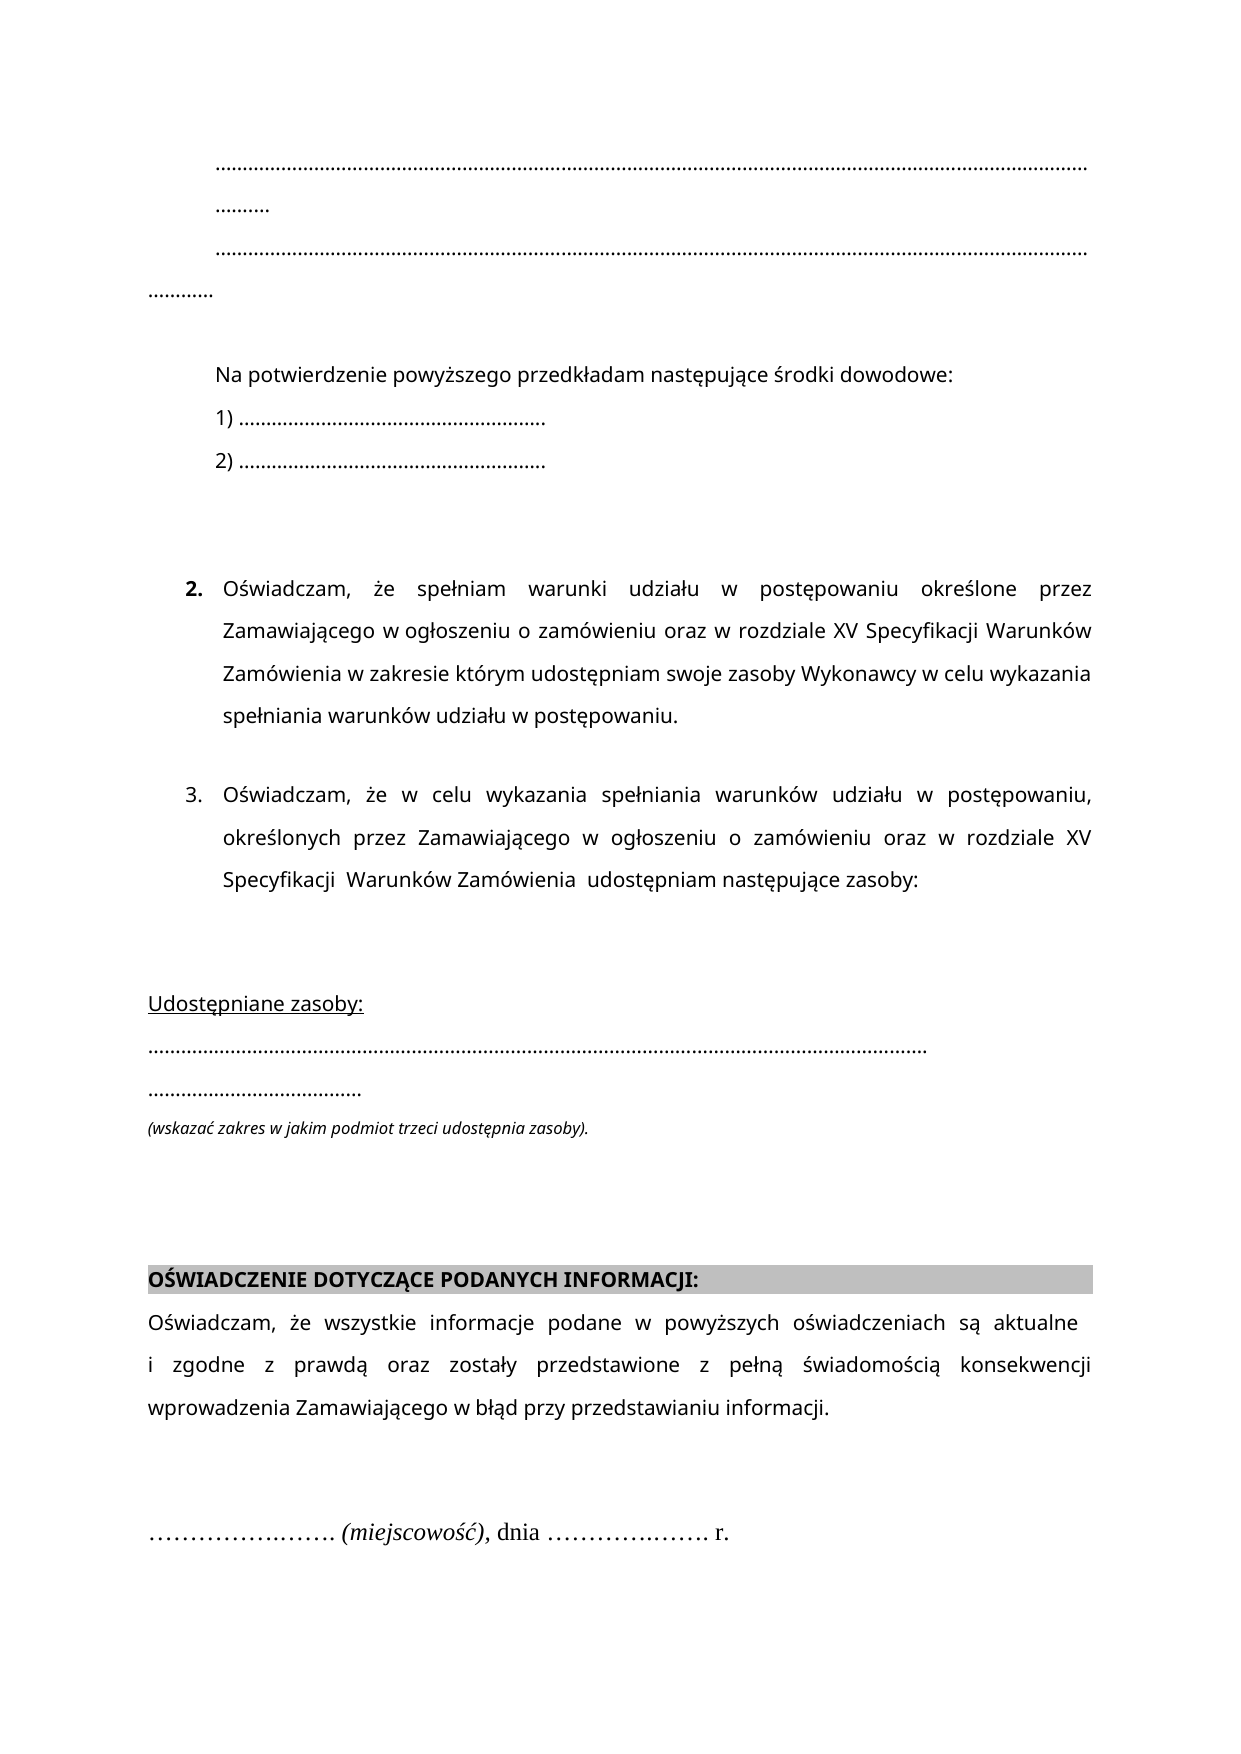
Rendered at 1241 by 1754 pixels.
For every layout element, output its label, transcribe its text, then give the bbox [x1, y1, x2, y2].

text Na potwierdzenie powyższego przedkładam następujące środki dowodowe: [148, 361, 1090, 389]
text Oświadczam, że wszystkie informacje podane w powyższych oświadczeniach są aktualne i zgodne z prawdą oraz zostały przedstawione z pełną świadomością konsekwencji wprowadzenia Zamawiającego w błąd przy przedstawianiu informacji. [148, 1308, 1093, 1422]
text OŚWIADCZENIE DOTYCZĄCE PODANYCH INFORMACJI: [148, 1265, 1093, 1294]
text 1) ……………………………………………….. [148, 403, 1090, 432]
list Oświadczam, że w celu wykazania spełniania warunków udziału w postępowaniu, określonych przez Zamawiającego w ogłoszeniu o zamówieniu oraz w rozdziale XV Specyfikacji Warunków Zamówienia udostępniam następujące zasoby: [185, 780, 1093, 894]
text (wskazać zakres w jakim podmiot trzeci udostępnia zasoby). [148, 1117, 1090, 1139]
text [215, 148, 1093, 219]
list Oświadczam, że spełniam warunki udziału w postępowaniu określone przez Zamawiającego w ogłoszeniu o zamówieniu oraz w rozdziale XV Specyfikacji Warunków Zamówienia w zakresie którym udostępniam swoje zasoby Wykonawcy w celu wykazania spełniania warunków udziału w postępowaniu. [185, 574, 1093, 730]
text …………………………………………………………………………………………………………………………….………………………………… [148, 1031, 1090, 1102]
text ……………………………………………………………………………………………………………………………………………………… [148, 233, 1090, 304]
text Udostępniane zasoby: [148, 989, 1090, 1017]
text 2) ……………………………………………….. [148, 446, 1090, 474]
text …………….……. (miejscowość), dnia ………….……. r. [148, 1517, 1093, 1545]
